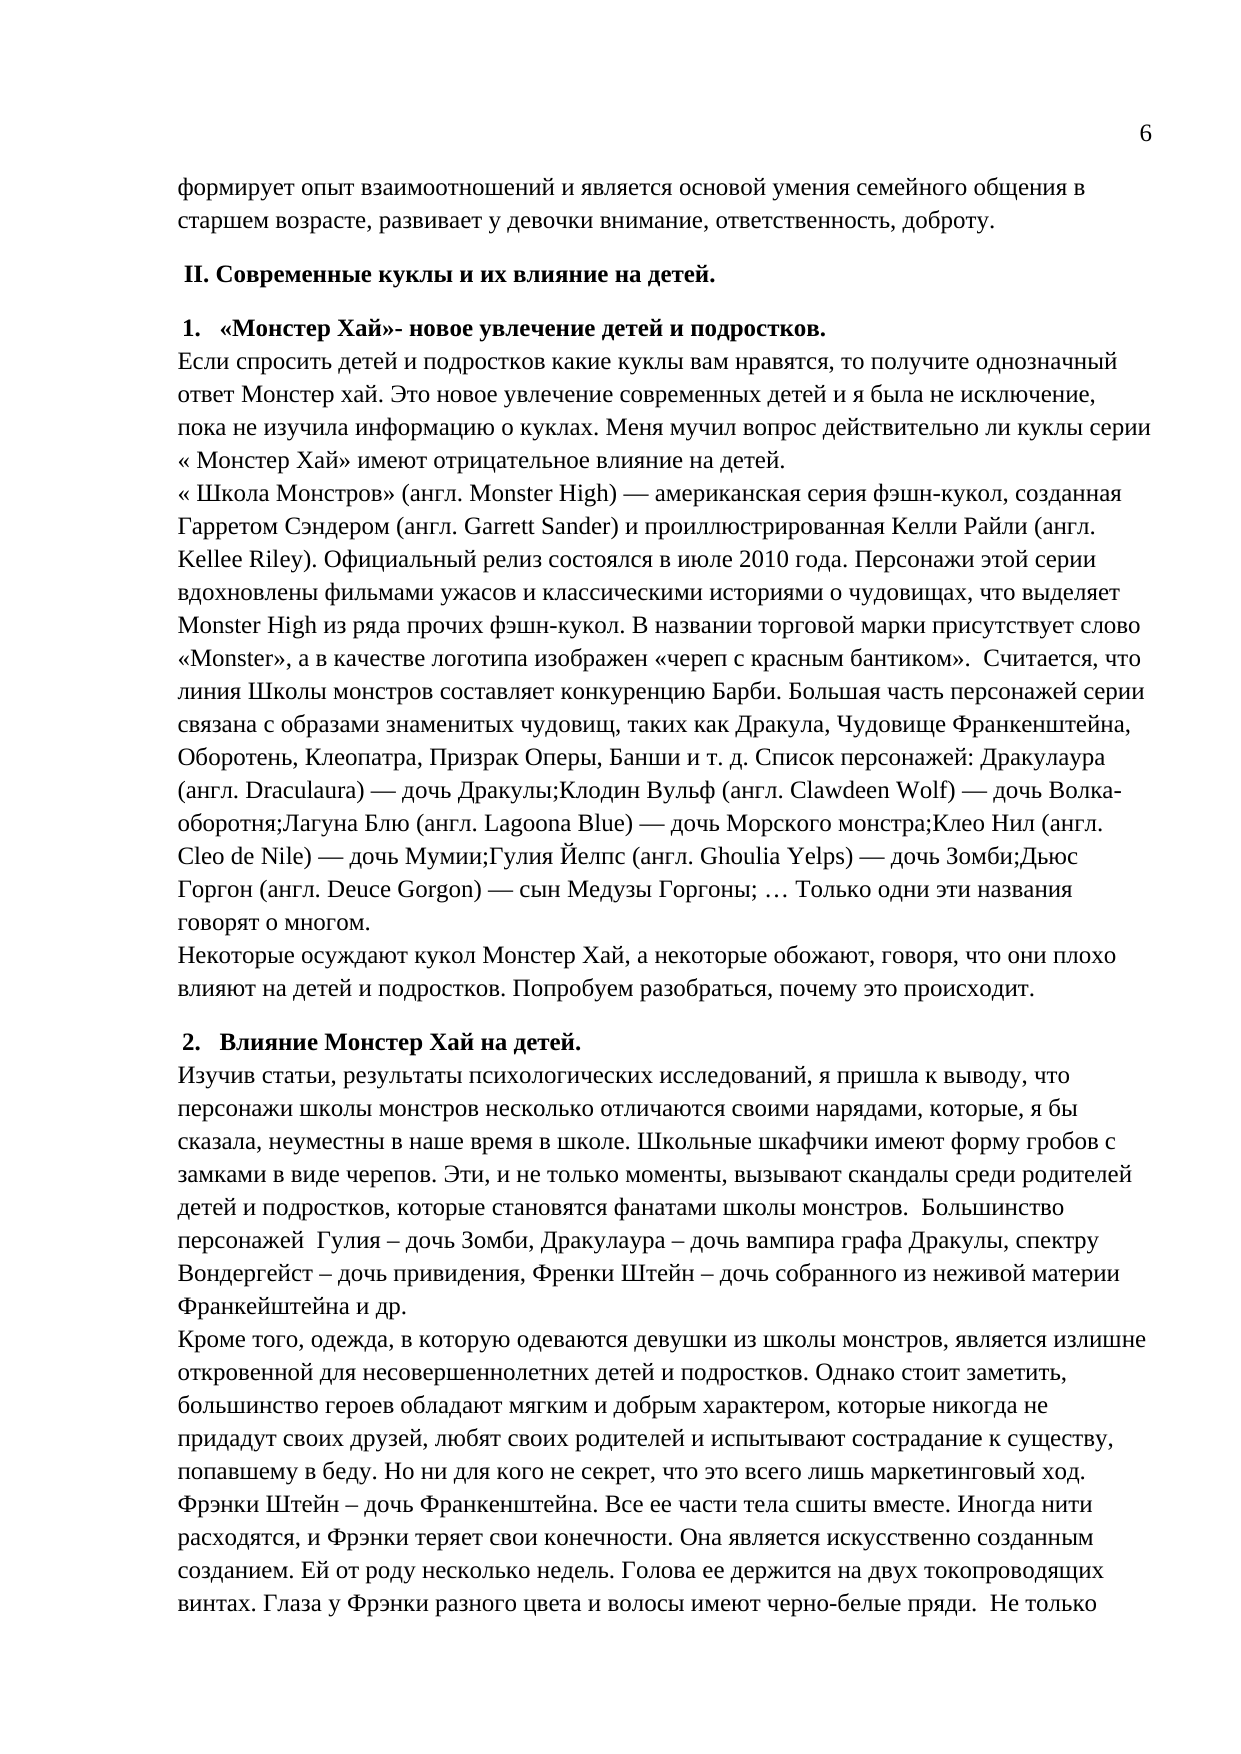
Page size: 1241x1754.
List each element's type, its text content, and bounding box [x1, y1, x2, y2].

text II. Современные куклы и их влияние на детей. [177, 259, 1152, 288]
text 6 [177, 118, 1152, 147]
text Если спросить детей и подростков какие куклы вам нравятся, то получите однозначный ответ Монстер хай. Это новое увлечение современных детей и я была не исключение, пока не изучила информацию о куклах. Меня мучил вопрос действительно ли куклы серии « Монстер Хай» имеют отрицательное влияние на детей. « Школа Монстров» (англ. Monster High) — американская серия фэшн-кукол, созданная Гарретом Сэндером (англ. Garrett Sander) и проиллюстрированная Келли Райли (англ. Kellee Riley). Официальный релиз состоялся в июле 2010 года. Персонажи этой серии вдохновлены фильмами ужасов и классическими историями о чудовищах, что выделяет Monster High из ряда прочих фэшн-кукол. В названии торговой марки присутствует слово «Monster», а в качестве логотипа изображен «череп с красным бантиком». Считается, что линия Школы монстров составляет конкуренцию Барби. Большая часть персонажей серии связана с образами знаменитых чудовищ, таких как Дракула, Чудовище Франкенштейна, Оборотень, Клеопатра, Призрак Оперы, Банши и т. д. Список персонажей: Дракулаура (англ. Draculaura) — дочь Дракулы;Клодин Вульф (англ. Clawdeen Wolf) — дочь Волка-оборотня;Лагуна Блю (англ. Lagoona Blue) — дочь Морского монстра;Клео Нил (англ. Cleo de Nile) — дочь Мумии;Гулия Йелпс (англ. Ghoulia Yelps) — дочь Зомби;Дьюс Горгон (англ. Deuce Gorgon) — сын Медузы Горгоны; … Только одни эти названия говорят о многом. Некоторые осуждают кукол Монстер Хай, а некоторые обожают, говоря, что они плохо влияют на детей и подростков. Попробуем разобраться, почему это происходит. [177, 346, 1152, 1002]
text Изучив статьи, результаты психологических исследований, я пришла к выводу, что персонажи школы монстров несколько отличаются своими нарядами, которые, я бы сказала, неуместны в наше время в школе. Школьные шкафчики имеют форму гробов с замками в виде черепов. Эти, и не только моменты, вызывают скандалы среди родителей детей и подростков, которые становятся фанатами школы монстров. Большинство персонажей Гулия – дочь Зомби, Дракулаура – дочь вампира графа Дракулы, спектру Вондергейст – дочь привидения, Френки Штейн – дочь собранного из неживой материи Франкейштейна и др. Кроме того, одежда, в которую одеваются девушки из школы монстров, является излишне откровенной для несовершеннолетних детей и подростков. Однако стоит заметить, большинство героев обладают мягким и добрым характером, которые никогда не придадут своих друзей, любят своих родителей и испытывают сострадание к существу, попавшему в беду. Но ни для кого не секрет, что это всего лишь маркетинговый ход. Фрэнки Штейн – дочь Франкенштейна. Все ее части тела сшиты вместе. Иногда нити расходятся, и Фрэнки теряет свои конечности. Она является искусственно созданным созданием. Ей от роду несколько недель. Голова ее держится на двух токопроводящих винтах. Глаза у Фрэнки разного цвета и волосы имеют черно-белые пряди. Не только [177, 1060, 1152, 1617]
list Влияние Монстер Хай на детей. [182, 1027, 1152, 1056]
text формирует опыт взаимоотношений и является основой умения семейного общения в старшем возрасте, развивает у девочки внимание, ответственность, доброту. [177, 172, 1152, 234]
list «Монстер Хай»- новое увлечение детей и подростков. [182, 313, 1152, 341]
